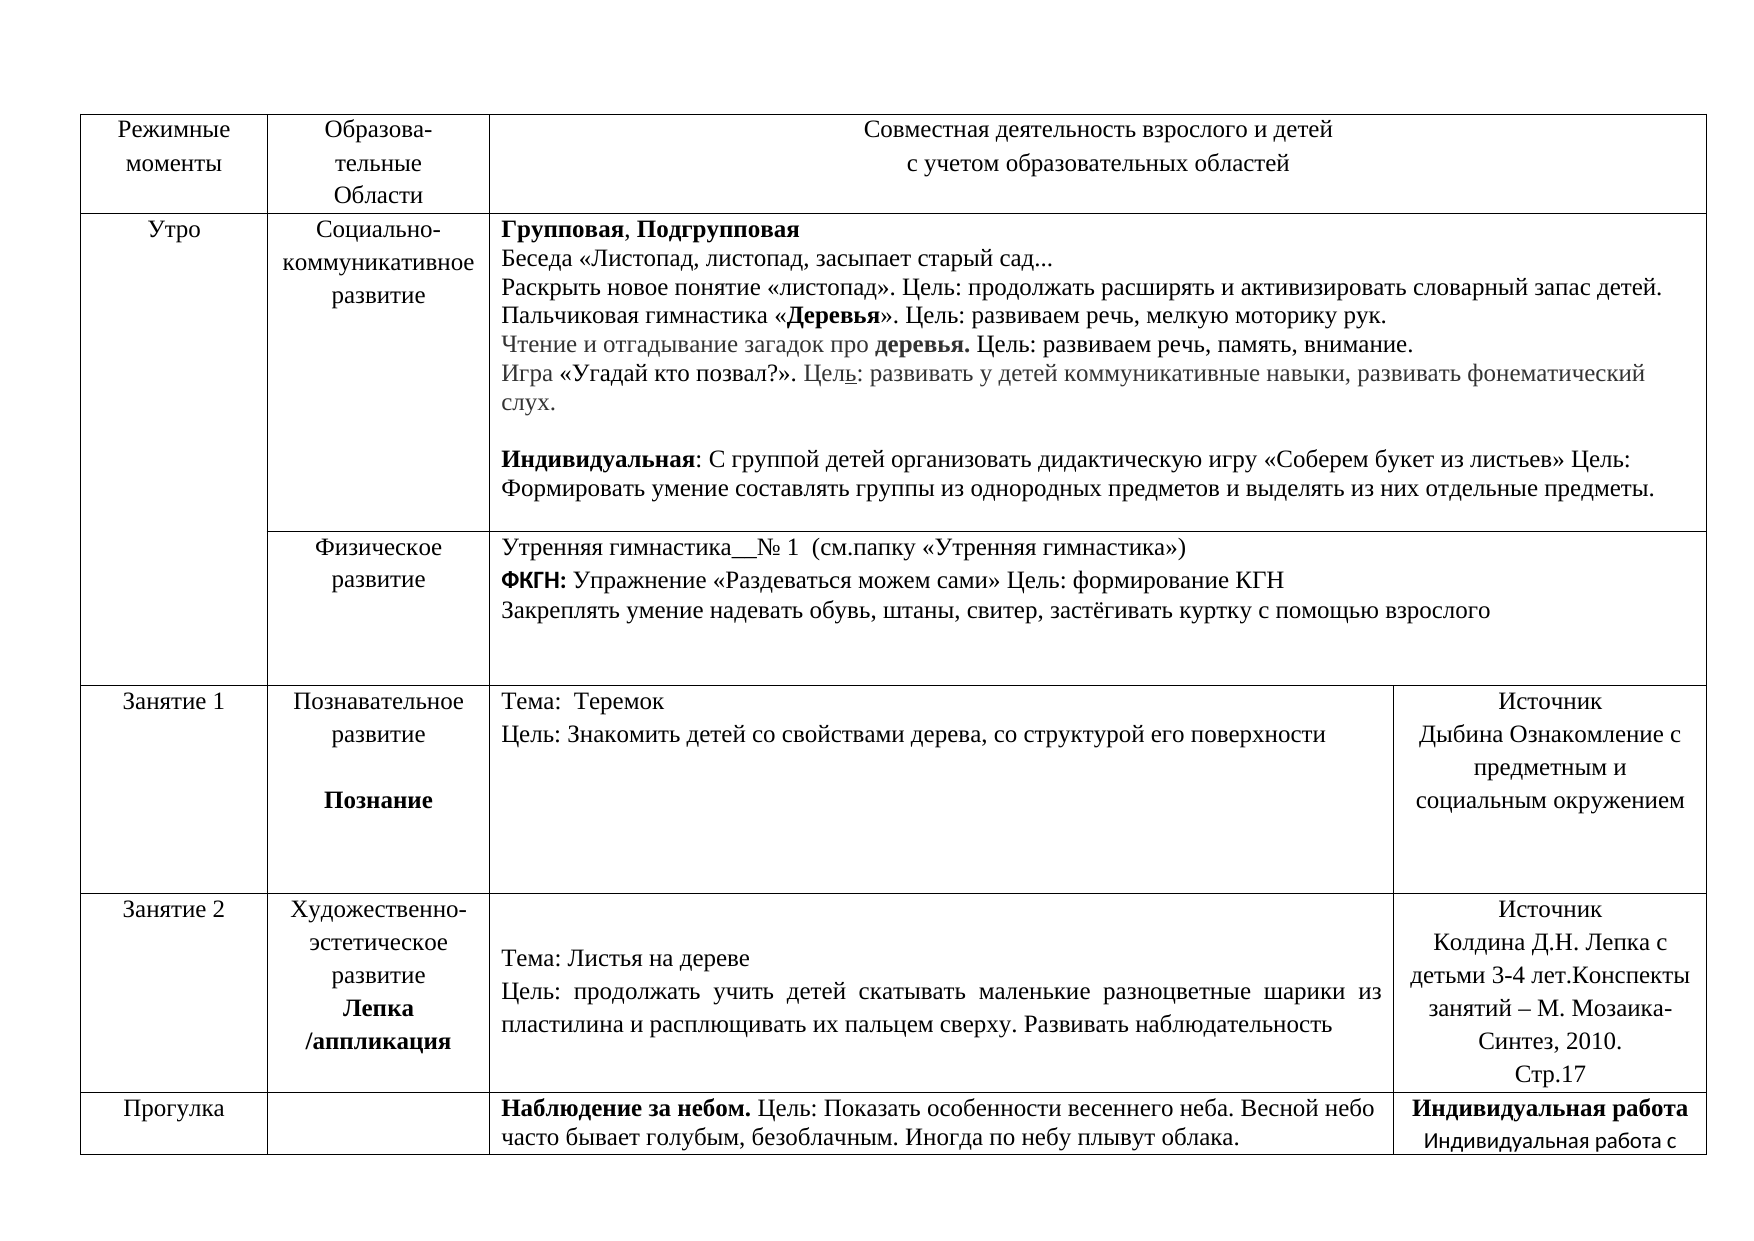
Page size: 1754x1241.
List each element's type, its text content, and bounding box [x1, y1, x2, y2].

table_cell Групповая, Подгрупповая Беседа «Листопад, листопад, засыпает старый сад... Раскрыть новое понятие «листопад». Цель: продолжать расширять и активизировать словарный запас детей. Пальчиковая гимнастика «Деревья». Цель: развиваем речь, мелкую моторику рук. Чтение и отгадывание загадок про деревья. Цель: развиваем речь, память, внимание. Игра «Угадай кто позвал?». Цель: развивать у детей коммуникативные навыки, развивать фонематический слух. Индивидуальная: С группой детей организовать дидактическую игру «Соберем букет из листьев» Цель: Формировать умение составлять группы из однородных предметов и выделять из них отдельные предметы. [490, 214, 1706, 531]
table_cell Источник Дыбина Ознакомление с предметным и социальным окружением [1394, 686, 1706, 893]
table_cell Занятие 1 [81, 686, 267, 893]
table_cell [268, 1093, 489, 1154]
table_cell Тема: Листья на дереве Цель: продолжать учить детей скатывать маленькие разноцветные шарики из пластилина и расплющивать их пальцем сверху. Развивать наблюдательность [490, 894, 1393, 1092]
table_cell Занятие 2 [81, 894, 267, 1092]
table_cell Утро [81, 214, 267, 685]
table_cell Утренняя гимнастика__№ 1 (см.папку «Утренняя гимнастика») ФКГН: Упражнение «Раздеваться можем сами» Цель: формирование КГН Закреплять умение надевать обувь, штаны, свитер, застёгивать куртку с помощью взрослого [490, 532, 1706, 685]
table_cell Источник Колдина Д.Н. Лепка с детьми 3-4 лет.Конспекты занятий – М. Мозаика-Синтез, 2010. Стр.17 [1394, 894, 1706, 1092]
table_cell Социально-коммуникативное развитие [268, 214, 489, 531]
table_header Образова- тельные Области [268, 115, 489, 213]
table_cell Познавательное развитие Познание [268, 686, 489, 893]
table_cell Прогулка [81, 1093, 267, 1154]
table_header Совместная деятельность взрослого и детей с учетом образовательных областей [490, 115, 1706, 213]
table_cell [1394, 1093, 1706, 1154]
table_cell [490, 1093, 1393, 1154]
table_cell Тема: Теремок Цель: Знакомить детей со свойствами дерева, со структурой его поверхности [490, 686, 1393, 893]
table_cell Художественно-эстетическое развитие Лепка /аппликация [268, 894, 489, 1092]
table_cell Физическое развитие [268, 532, 489, 685]
table_header Режимные моменты [81, 115, 267, 213]
